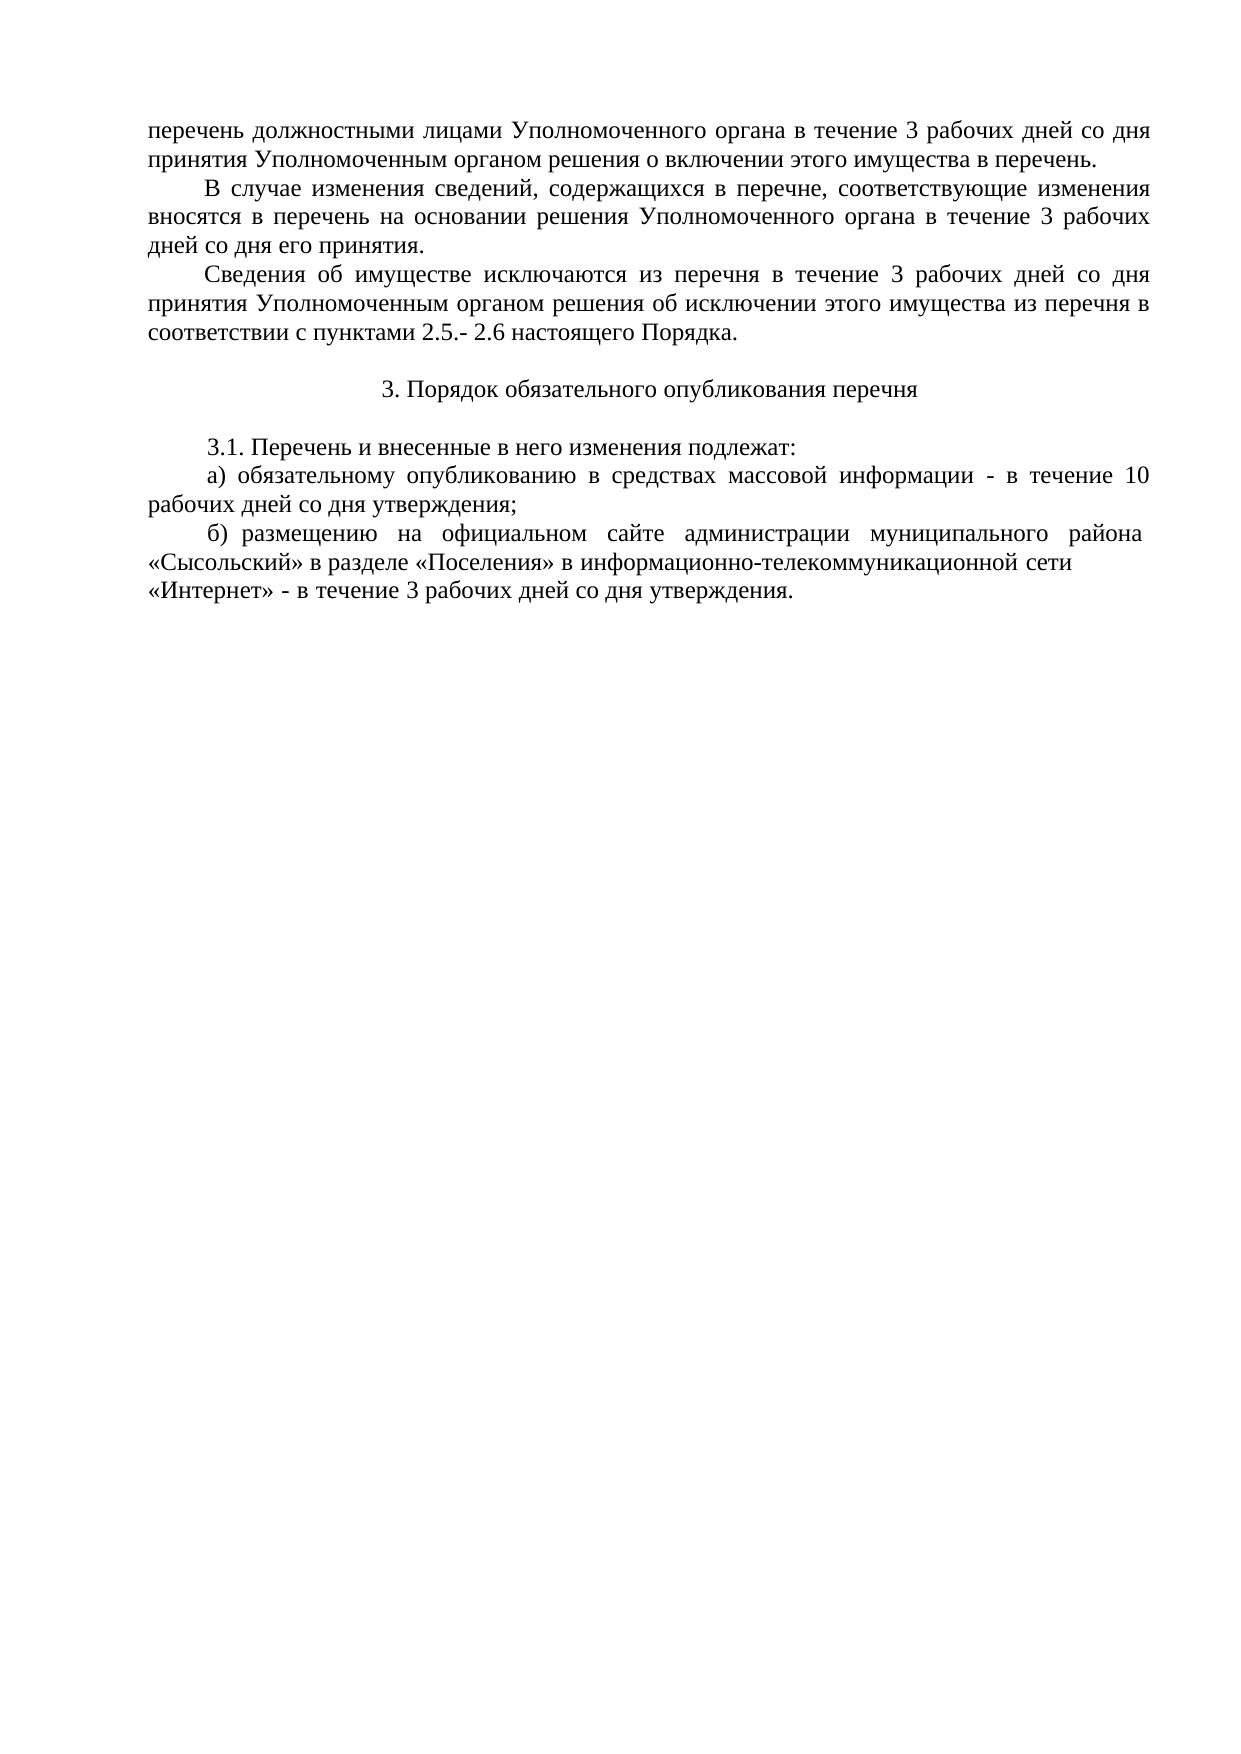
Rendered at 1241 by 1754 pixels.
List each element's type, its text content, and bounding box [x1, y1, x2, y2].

list Порядок обязательного опубликования перечня [381, 374, 1163, 403]
text В случае изменения сведений, содержащихся в перечне, соответствующие изменения вносятся в перечень на основании решения Уполномоченного органа в течение 3 рабочих дней со дня его принятия. [148, 173, 1152, 259]
text Сведения об имуществе исключаются из перечня в течение 3 рабочих дней со дня принятия Уполномоченным органом решения об исключении этого имущества из перечня в соответствии с пунктами 2.5.- 2.6 настоящего Порядка. [148, 259, 1151, 345]
text перечень должностными лицами Уполномоченного органа в течение 3 рабочих дней со дня принятия Уполномоченным органом решения о включении этого имущества в перечень. [148, 115, 1152, 173]
text а) обязательному опубликованию в средствах массовой информации - в течение 10 рабочих дней со дня утверждения; [148, 460, 1163, 518]
text 3.1. Перечень и внесенные в него изменения подлежат: [207, 432, 1163, 460]
text б) размещению на официальном сайте администрации муниципального района [207, 518, 1163, 547]
text «Сысольский» в разделе «Поселения» в информационно-телекоммуникационной сети «Интернет» - в течение 3 рабочих дней со дня утверждения. [148, 547, 1163, 604]
